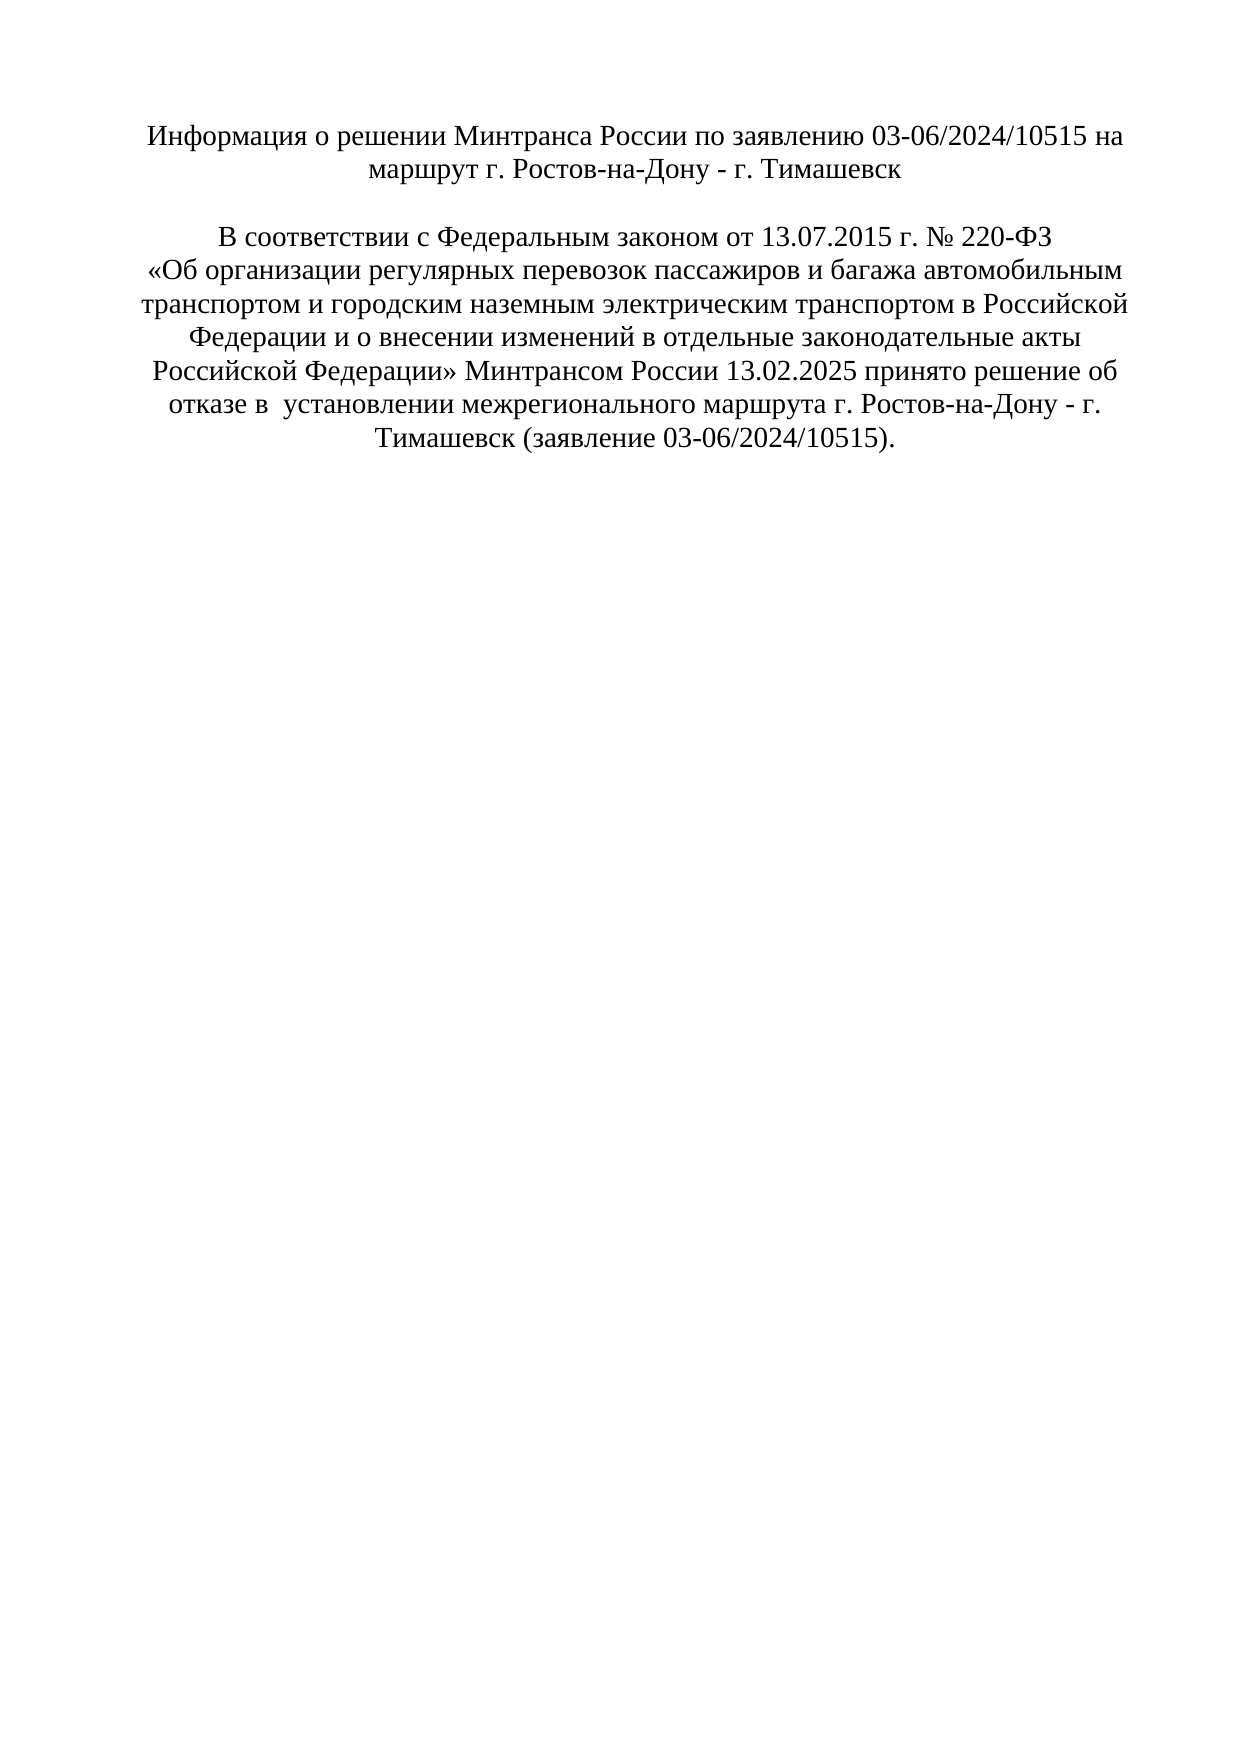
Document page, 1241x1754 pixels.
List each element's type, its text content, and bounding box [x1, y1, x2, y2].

text В соответствии с Федеральным законом от 13.07.2015 г. № 220-ФЗ «Об организации регулярных перевозок пассажиров и багажа автомобильным транспортом и городским наземным электрическим транспортом в Российской Федерации и о внесении изменений в отдельные законодательные акты Российской Федерации» Минтрансом России 13.02.2025 принято решение об отказе в установлении межрегионального маршрута г. Ростов-на-Дону - г. Тимашевск (заявление 03-06/2024/10515). [118, 219, 1152, 453]
text Информация о решении Минтранса России по заявлению 03-06/2024/10515 на маршрут г. Ростов-на-Дону - г. Тимашевск [118, 118, 1152, 185]
